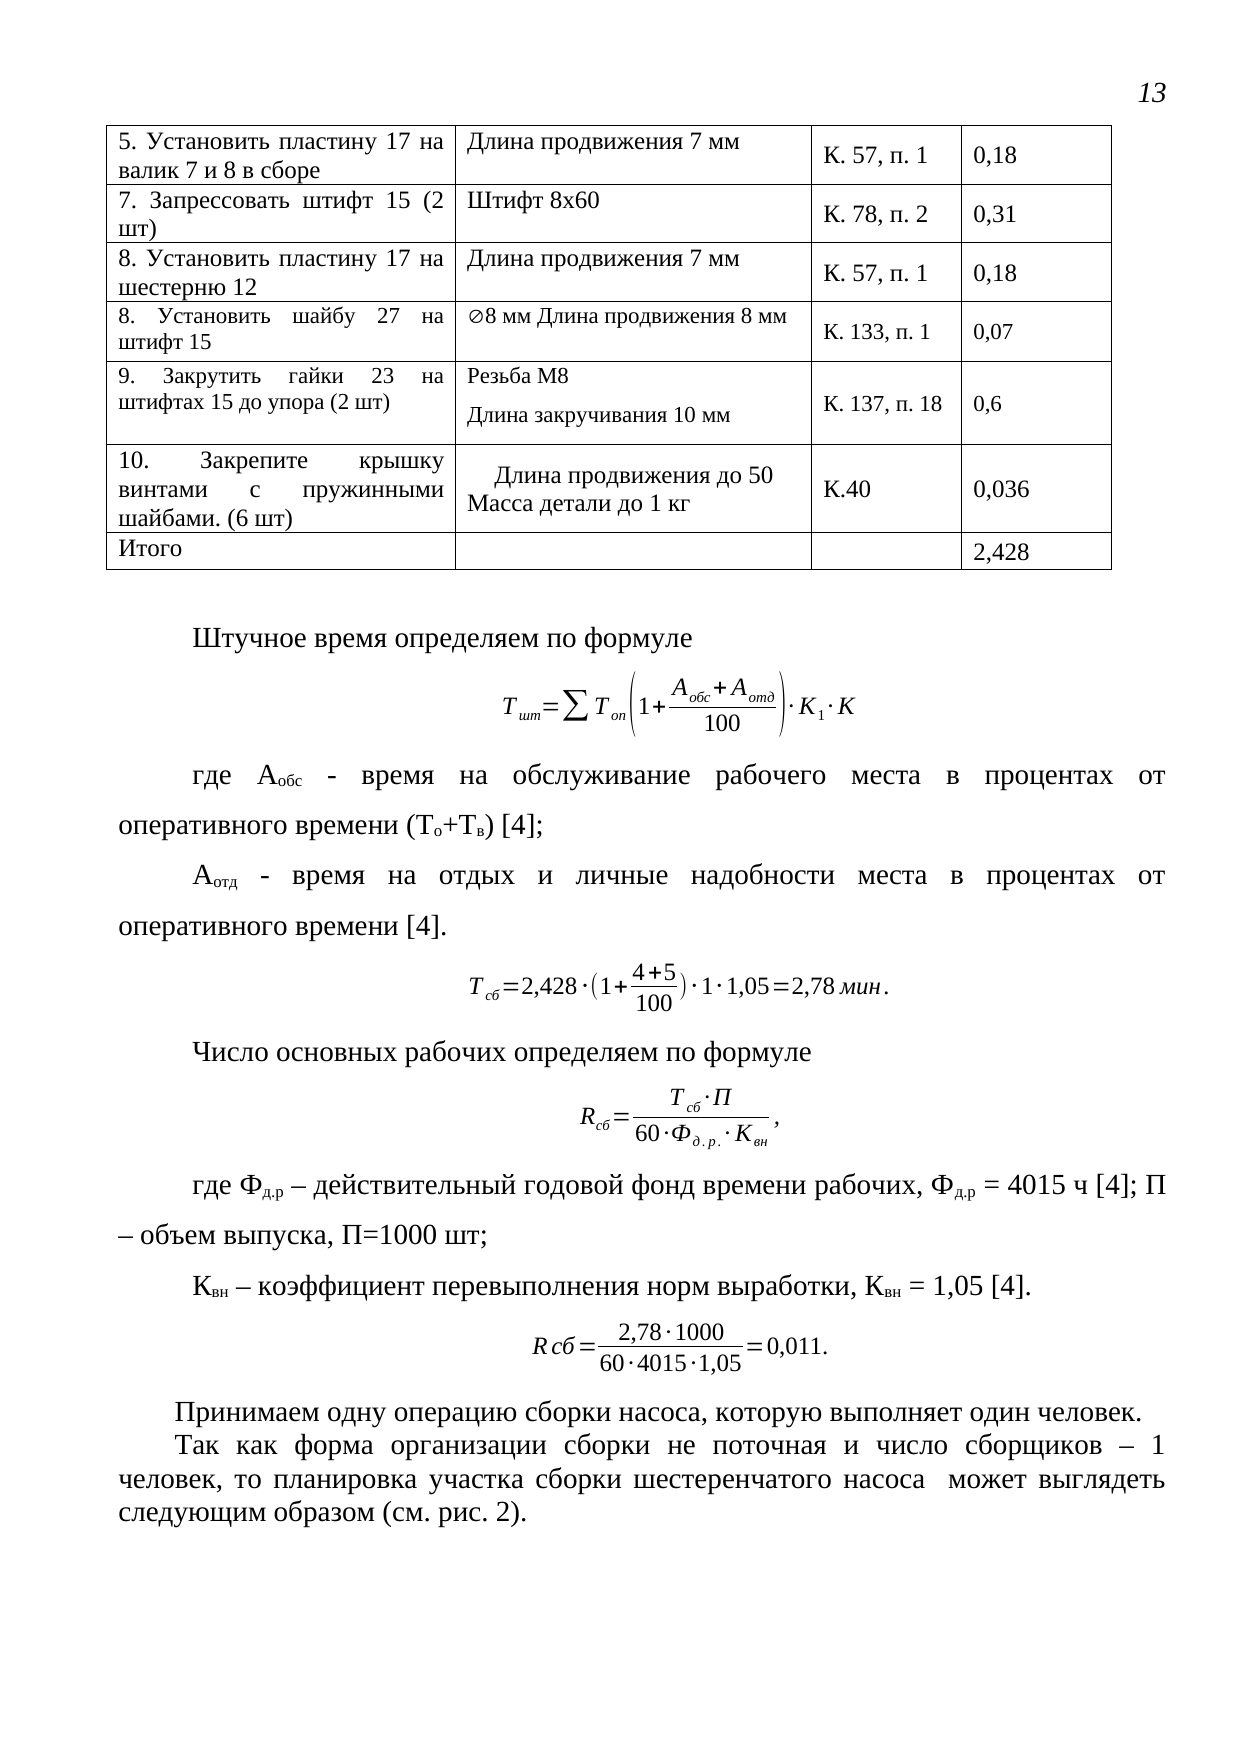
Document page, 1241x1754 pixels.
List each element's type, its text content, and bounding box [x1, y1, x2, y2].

text Аотд - время на отдых и личные надобности места в процентах от оперативного времени [4]. [118, 857, 1166, 941]
table_cell К. 133, п. 1 [812, 302, 961, 361]
table_cell Длина продвижения до 50 Масса детали до 1 кг [456, 445, 811, 532]
table_cell 0,18 [962, 243, 1111, 301]
table_cell 0,6 [962, 362, 1111, 444]
table_cell 2,428 [962, 533, 1111, 569]
table_cell 8. Установить пластину 17 на шестерню 12 [107, 243, 455, 301]
table_cell 0,07 [962, 302, 1111, 361]
table_cell [456, 533, 811, 569]
table_cell Итого [107, 533, 455, 569]
table_cell 8 мм Длина продвижения 8 мм [456, 302, 811, 361]
table_cell Штифт 8х60 [456, 185, 811, 242]
table_cell Длина продвижения 7 мм [456, 243, 811, 301]
table_cell [812, 533, 961, 569]
table_cell 0,036 [962, 445, 1111, 532]
table_cell 0,31 [962, 185, 1111, 242]
text где Аобс - время на обслуживание рабочего места в процентах от оперативного времени (То+Тв) [4]; [118, 757, 1166, 841]
table_cell 0,18 [962, 126, 1111, 184]
table_cell 10. Закрепите крышку винтами с пружинными шайбами. (6 шт) [107, 445, 455, 532]
table_cell К. 137, п. 18 [812, 362, 961, 444]
text где Фд.р – действительный годовой фонд времени рабочих, Фд.р = 4015 ч [4]; П – объем выпуска, П=1000 шт; [118, 1167, 1166, 1251]
table_cell 5. Установить пластину 17 на валик 7 и 8 в сборе [107, 126, 455, 184]
table_cell 8. Установить шайбу 27 на штифт 15 [107, 302, 455, 361]
table_cell К.40 [812, 445, 961, 532]
table_cell 7. Запрессовать штифт 15 (2 шт) [107, 185, 455, 242]
table_cell К. 57, п. 1 [812, 126, 961, 184]
text Так как форма организации сборки не поточная и число сборщиков – 1 человек, то планировка участка сборки шестеренчатого насоса может выглядеть следующим образом (см. рис. 2). [118, 1427, 1166, 1528]
table_cell К. 57, п. 1 [812, 243, 961, 301]
table_cell 9. Закрутить гайки 23 на штифтах 15 до упора (2 шт) [107, 362, 455, 444]
table_cell К. 78, п. 2 [812, 185, 961, 242]
table_cell Длина продвижения 7 мм [456, 126, 811, 184]
text Квн – коэффициент перевыполнения норм выработки, Квн = 1,05 [4]. [118, 1268, 1166, 1301]
text Принимаем одну операцию сборки насоса, которую выполняет один человек. [118, 1394, 1166, 1427]
table_cell Резьба М8 Длина закручивания 10 мм [456, 362, 811, 444]
text Число основных рабочих определяем по формуле [118, 1034, 1166, 1067]
text Штучное время определяем по формуле [118, 621, 1166, 654]
